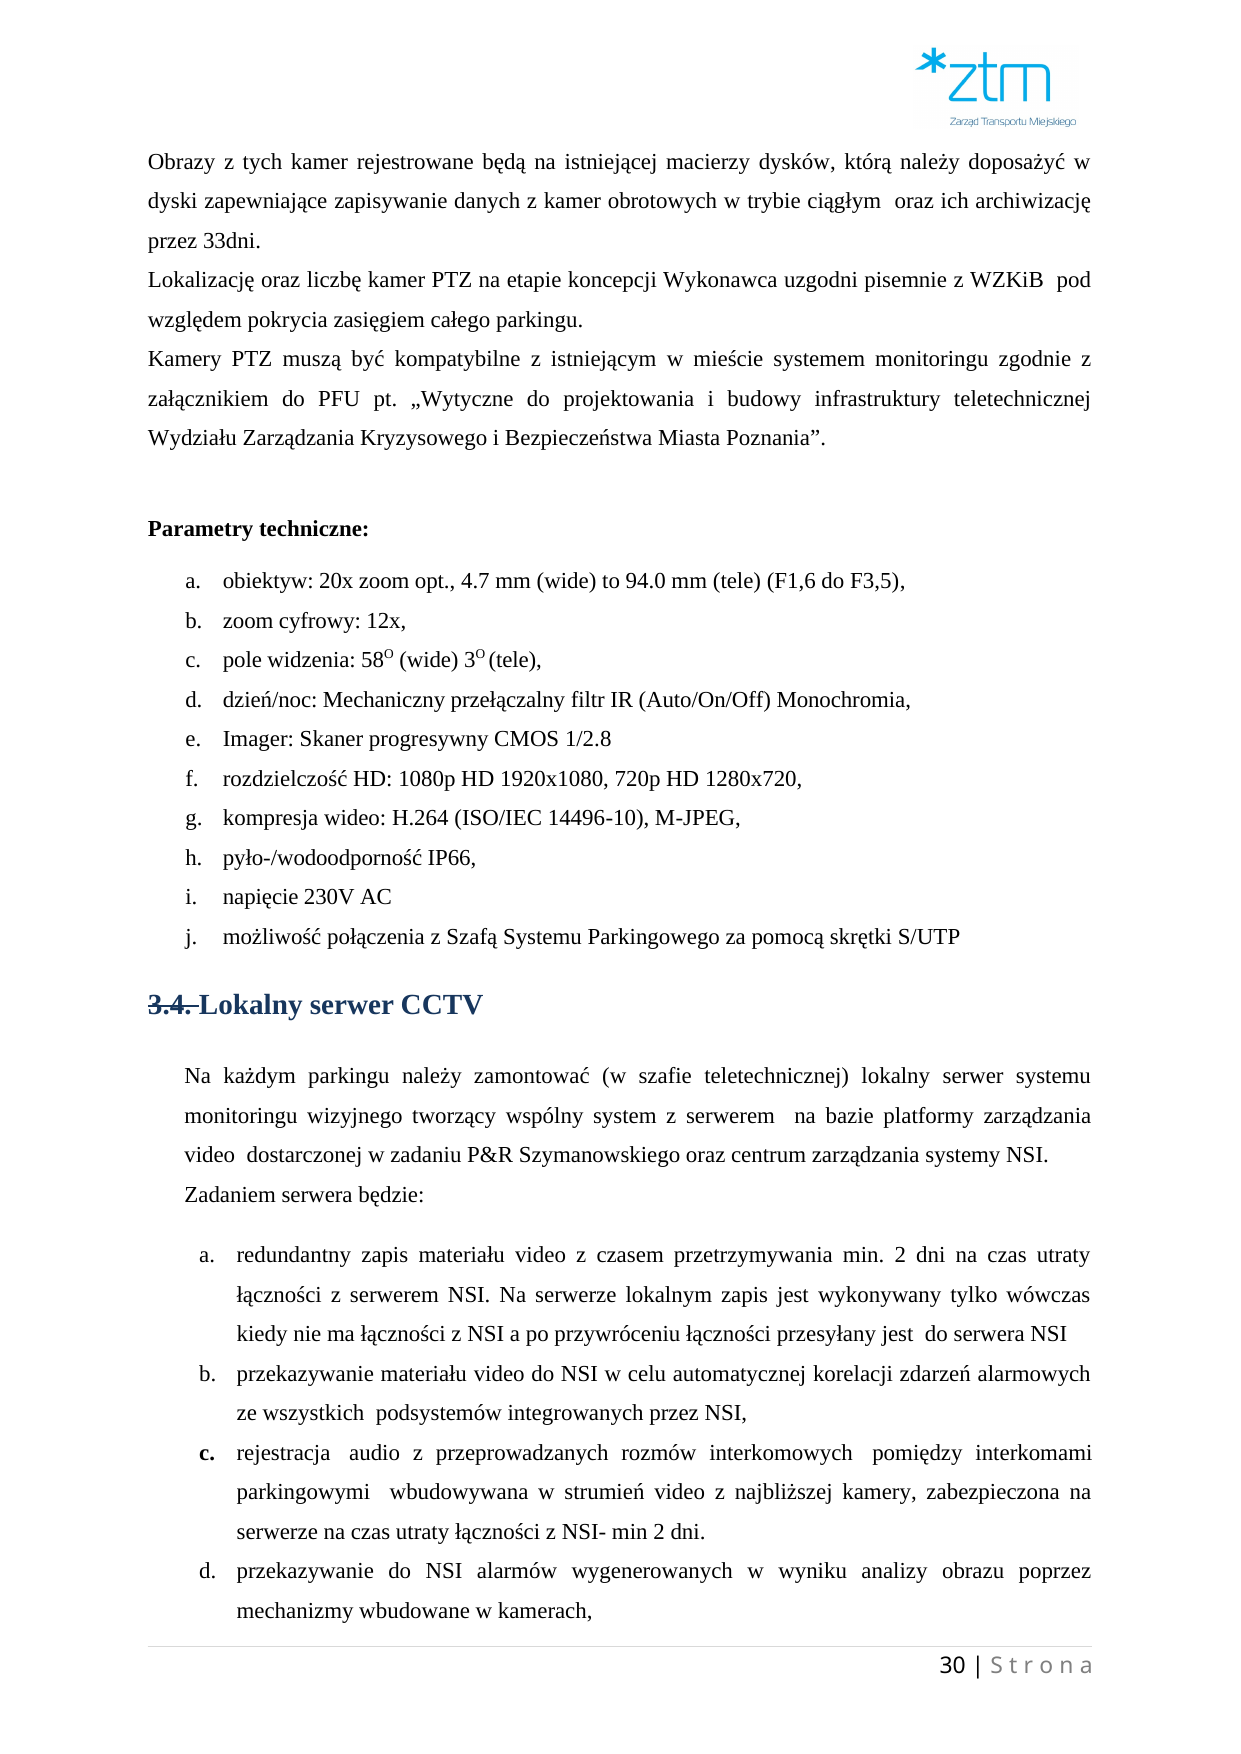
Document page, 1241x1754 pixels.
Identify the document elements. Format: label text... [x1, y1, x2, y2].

list Imager: Skaner progresywny CMOS 1/2.8 [185, 725, 1092, 752]
list zoom cyfrowy: 12x, [185, 607, 1092, 633]
list możliwość połączenia z Szafą Systemu Parkingowego za pomocą skrętki S/UTP [185, 923, 1092, 949]
list kompresja wideo: H.264 (ISO/IEC 14496-10), M-JPEG, [185, 804, 1092, 831]
picture [912, 45, 1080, 129]
text Na każdym parkingu należy zamontować (w szafie teletechnicznej) lokalny serwer systemu monitoringu wizyjnego tworzący wspólny system z serwerem na bazie platformy zarządzania video dostarczonej w zadaniu P&R Szymanowskiego oraz centrum zarządzania systemy NSI. [184, 1063, 1092, 1168]
text Zadaniem serwera będzie: [184, 1181, 1092, 1207]
text Lokalizację oraz liczbę kamer PTZ na etapie koncepcji Wykonawca uzgodni pisemnie z WZKiB pod względem pokrycia zasięgiem całego parkingu. [148, 266, 1092, 332]
text Kamery PTZ muszą być kompatybilne z istniejącym w mieście systemem monitoringu zgodnie z załącznikiem do PFU pt. „Wytyczne do projektowania i budowy infrastruktury teletechnicznej Wydziału Zarządzania Kryzysowego i Bezpieczeństwa Miasta Poznania”. [148, 345, 1092, 450]
text Parametry techniczne: [148, 516, 1092, 542]
list pyło-/wodoodporność IP66, [185, 844, 1092, 870]
list przekazywanie do NSI alarmów wygenerowanych w wyniku analizy obrazu poprzez mechanizmy wbudowane w kamerach, [199, 1557, 1092, 1623]
list pole widzenia: 58O (wide) 3O (tele), [185, 646, 1092, 673]
list napięcie 230V AC [185, 883, 1092, 910]
list rozdzielczość HD: 1080p HD 1920x1080, 720p HD 1280x720, [185, 765, 1092, 791]
subtitle Lokalny serwer CCTV [148, 987, 1092, 1021]
list obiektyw: 20x zoom opt., 4.7 mm (wide) to 94.0 mm (tele) (F1,6 do F3,5), [185, 567, 1092, 594]
list przekazywanie materiału video do NSI w celu automatycznej korelacji zdarzeń alarmowych ze wszystkich podsystemów integrowanych przez NSI, [199, 1360, 1092, 1426]
list redundantny zapis materiału video z czasem przetrzymywania min. 2 dni na czas utraty łączności z serwerem NSI. Na serwerze lokalnym zapis jest wykonywany tylko wówczas kiedy nie ma łączności z NSI a po przywróceniu łączności przesyłany jest do serwera NSI [199, 1241, 1092, 1347]
text Obrazy z tych kamer rejestrowane będą na istniejącej macierzy dysków, którą należy doposażyć w dyski zapewniające zapisywanie danych z kamer obrotowych w trybie ciągłym oraz ich archiwizację przez 33dni. [148, 148, 1092, 253]
list rejestracja audio z przeprowadzanych rozmów interkomowych pomiędzy interkomami parkingowymi wbudowywana w strumień video z najbliższej kamery, zabezpieczona na serwerze na czas utraty łączności z NSI- min 2 dni. [199, 1439, 1092, 1544]
list dzień/noc: Mechaniczny przełączalny filtr IR (Auto/On/Off) Monochromia, [185, 686, 1092, 712]
